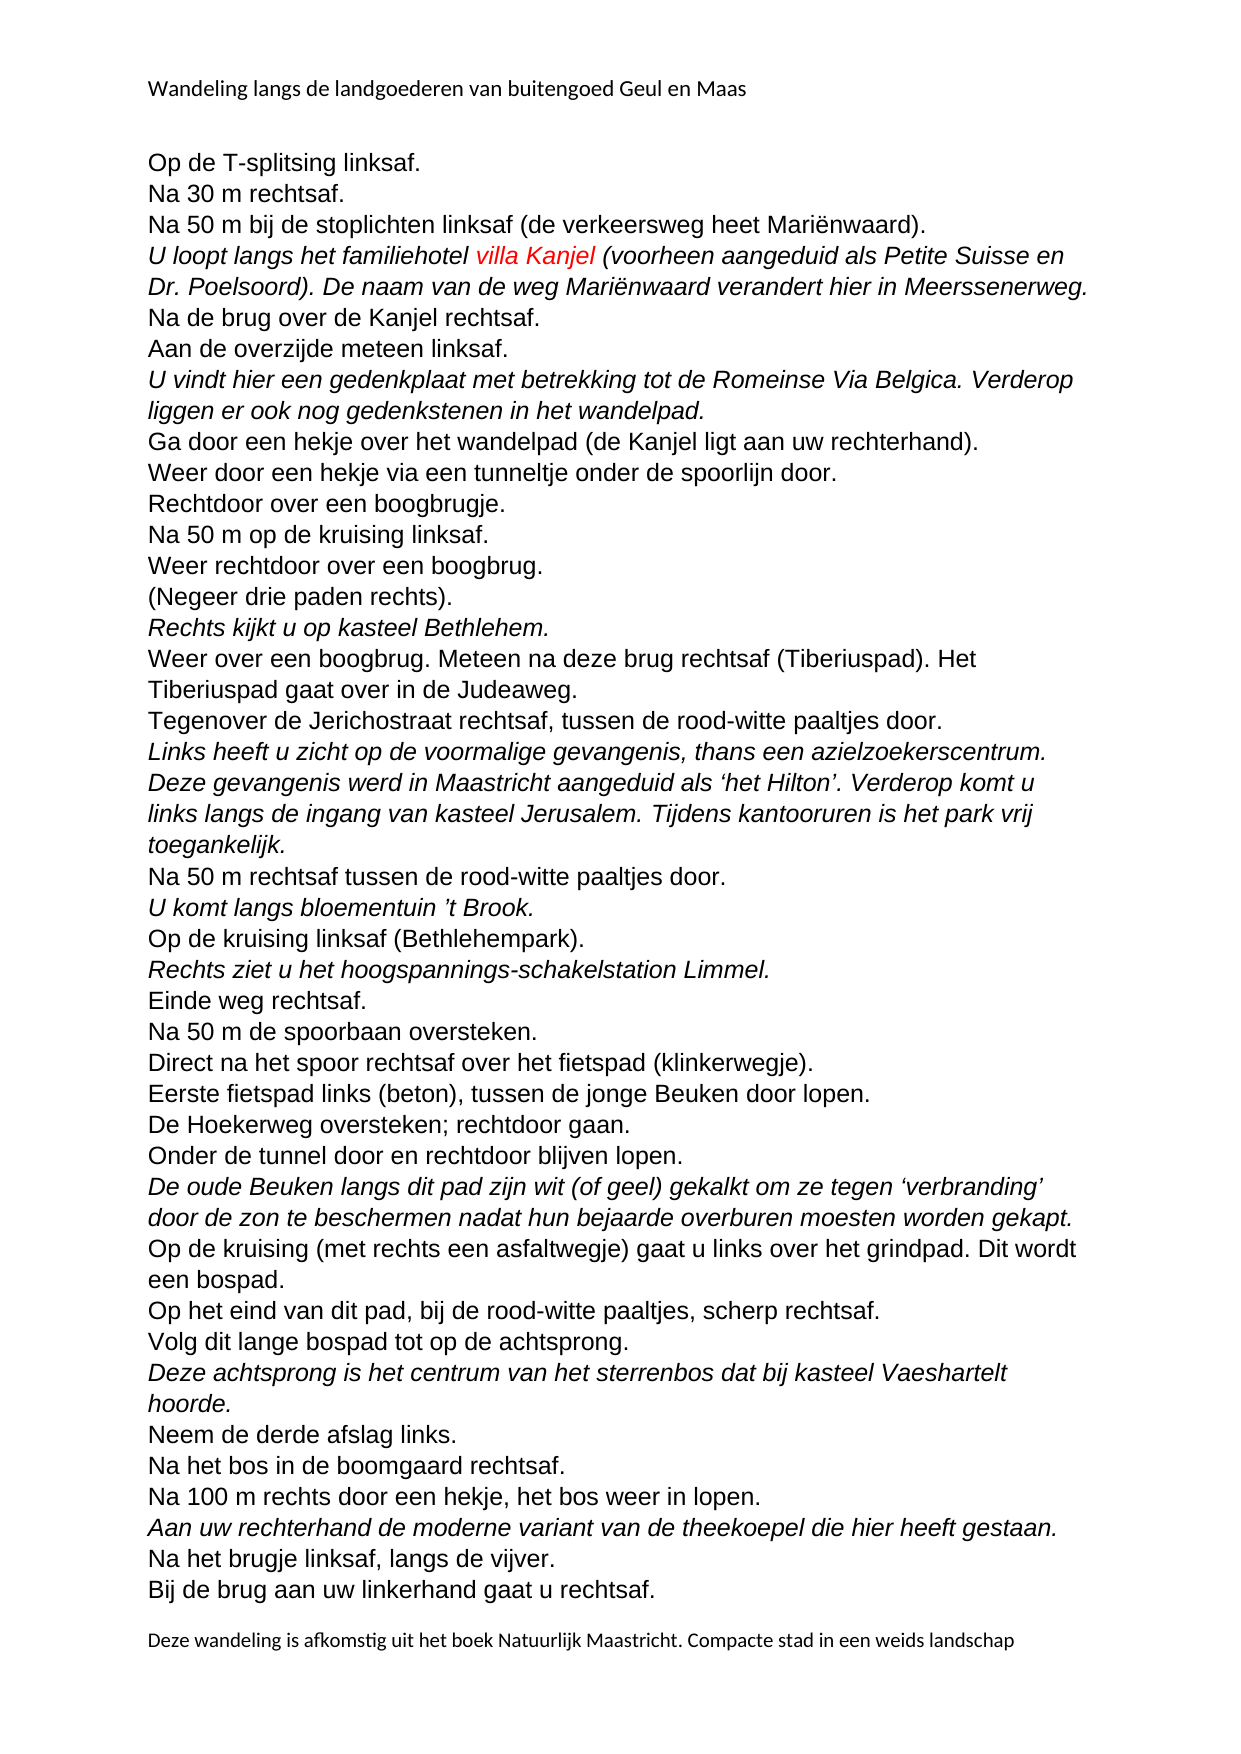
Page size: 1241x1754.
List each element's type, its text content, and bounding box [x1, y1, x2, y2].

text Ga door een hekje over het wandelpad (de Kanjel ligt aan uw rechterhand). [148, 427, 1093, 456]
text Na het bos in de boomgaard rechtsaf. [148, 1451, 1093, 1480]
text Op het eind van dit pad, bij de rood-witte paaltjes, scherp rechtsaf. [148, 1296, 1093, 1325]
text Links heeft u zicht op de voormalige gevangenis, thans een azielzoekerscentrum. Deze gevangenis werd in Maastricht aangeduid als ‘het Hilton’. Verderop komt u links langs de ingang van kasteel Jerusalem. Tijdens kantooruren is het park vrij toegankelijk. [148, 737, 1093, 859]
text Tegenover de Jerichostraat rechtsaf, tussen de rood-witte paaltjes door. [148, 706, 1093, 735]
text Rechtdoor over een boogbrugje. [148, 489, 1093, 518]
text Bij de brug aan uw linkerhand gaat u rechtsaf. [148, 1576, 1093, 1604]
text Na 50 m rechtsaf tussen de rood-witte paaltjes door. [148, 862, 1093, 890]
text Op de kruising (met rechts een asfaltwegje) gaat u links over het grindpad. Dit wordt een bospad. [148, 1234, 1093, 1294]
text Rechts kijkt u op kasteel Bethlehem. [148, 613, 1093, 642]
text Rechts ziet u het hoogspannings-schakelstation Limmel. [148, 955, 1093, 983]
text Na het brugje linksaf, langs de vijver. [148, 1544, 1093, 1573]
text Aan de overzijde meteen linksaf. [148, 334, 1093, 363]
text U loopt langs het familiehotel villa Kanjel (voorheen aangeduid als Petite Suisse en Dr. Poelsoord). De naam van de weg Mariënwaard verandert hier in Meerssenerweg. [148, 241, 1093, 301]
text Na 50 m op de kruising linksaf. [148, 520, 1093, 549]
text De Hoekerweg oversteken; rechtdoor gaan. [148, 1110, 1093, 1139]
text Na de brug over de Kanjel rechtsaf. [148, 303, 1093, 332]
text Volg dit lange bospad tot op de achtsprong. [148, 1327, 1093, 1356]
text U komt langs bloementuin ’t Brook. [148, 893, 1093, 921]
text Aan uw rechterhand de moderne variant van de theekoepel die hier heeft gestaan. [148, 1513, 1093, 1542]
text Weer door een hekje via een tunneltje onder de spoorlijn door. [148, 458, 1093, 487]
text Neem de derde afslag links. [148, 1420, 1093, 1449]
text (Negeer drie paden rechts). [148, 582, 1093, 611]
text Na 100 m rechts door een hekje, het bos weer in lopen. [148, 1482, 1093, 1511]
text Weer over een boogbrug. Meteen na deze brug rechtsaf (Tiberiuspad). Het Tiberiuspad gaat over in de Judeaweg. [148, 644, 1093, 704]
text Deze achtsprong is het centrum van het sterrenbos dat bij kasteel Vaeshartelt hoorde. [148, 1358, 1093, 1418]
text Einde weg rechtsaf. [148, 986, 1093, 1014]
text Onder de tunnel door en rechtdoor blijven lopen. [148, 1141, 1093, 1170]
text Direct na het spoor rechtsaf over het fietspad (klinkerwegje). [148, 1048, 1093, 1077]
text Op de T-splitsing linksaf. [148, 148, 1093, 176]
text Na 50 m bij de stoplichten linksaf (de verkeersweg heet Mariënwaard). [148, 210, 1093, 238]
text Weer rechtdoor over een boogbrug. [148, 551, 1093, 580]
text U vindt hier een gedenkplaat met betrekking tot de Romeinse Via Belgica. Verderop liggen er ook nog gedenkstenen in het wandelpad. [148, 365, 1093, 425]
text De oude Beuken langs dit pad zijn wit (of geel) gekalkt om ze tegen ‘verbranding’ door de zon te beschermen nadat hun bejaarde overburen moesten worden gekapt. [148, 1172, 1093, 1232]
text Na 50 m de spoorbaan oversteken. [148, 1017, 1093, 1046]
text Na 30 m rechtsaf. [148, 179, 1093, 207]
text Op de kruising linksaf (Bethlehempark). [148, 924, 1093, 952]
text Eerste fietspad links (beton), tussen de jonge Beuken door lopen. [148, 1079, 1093, 1108]
